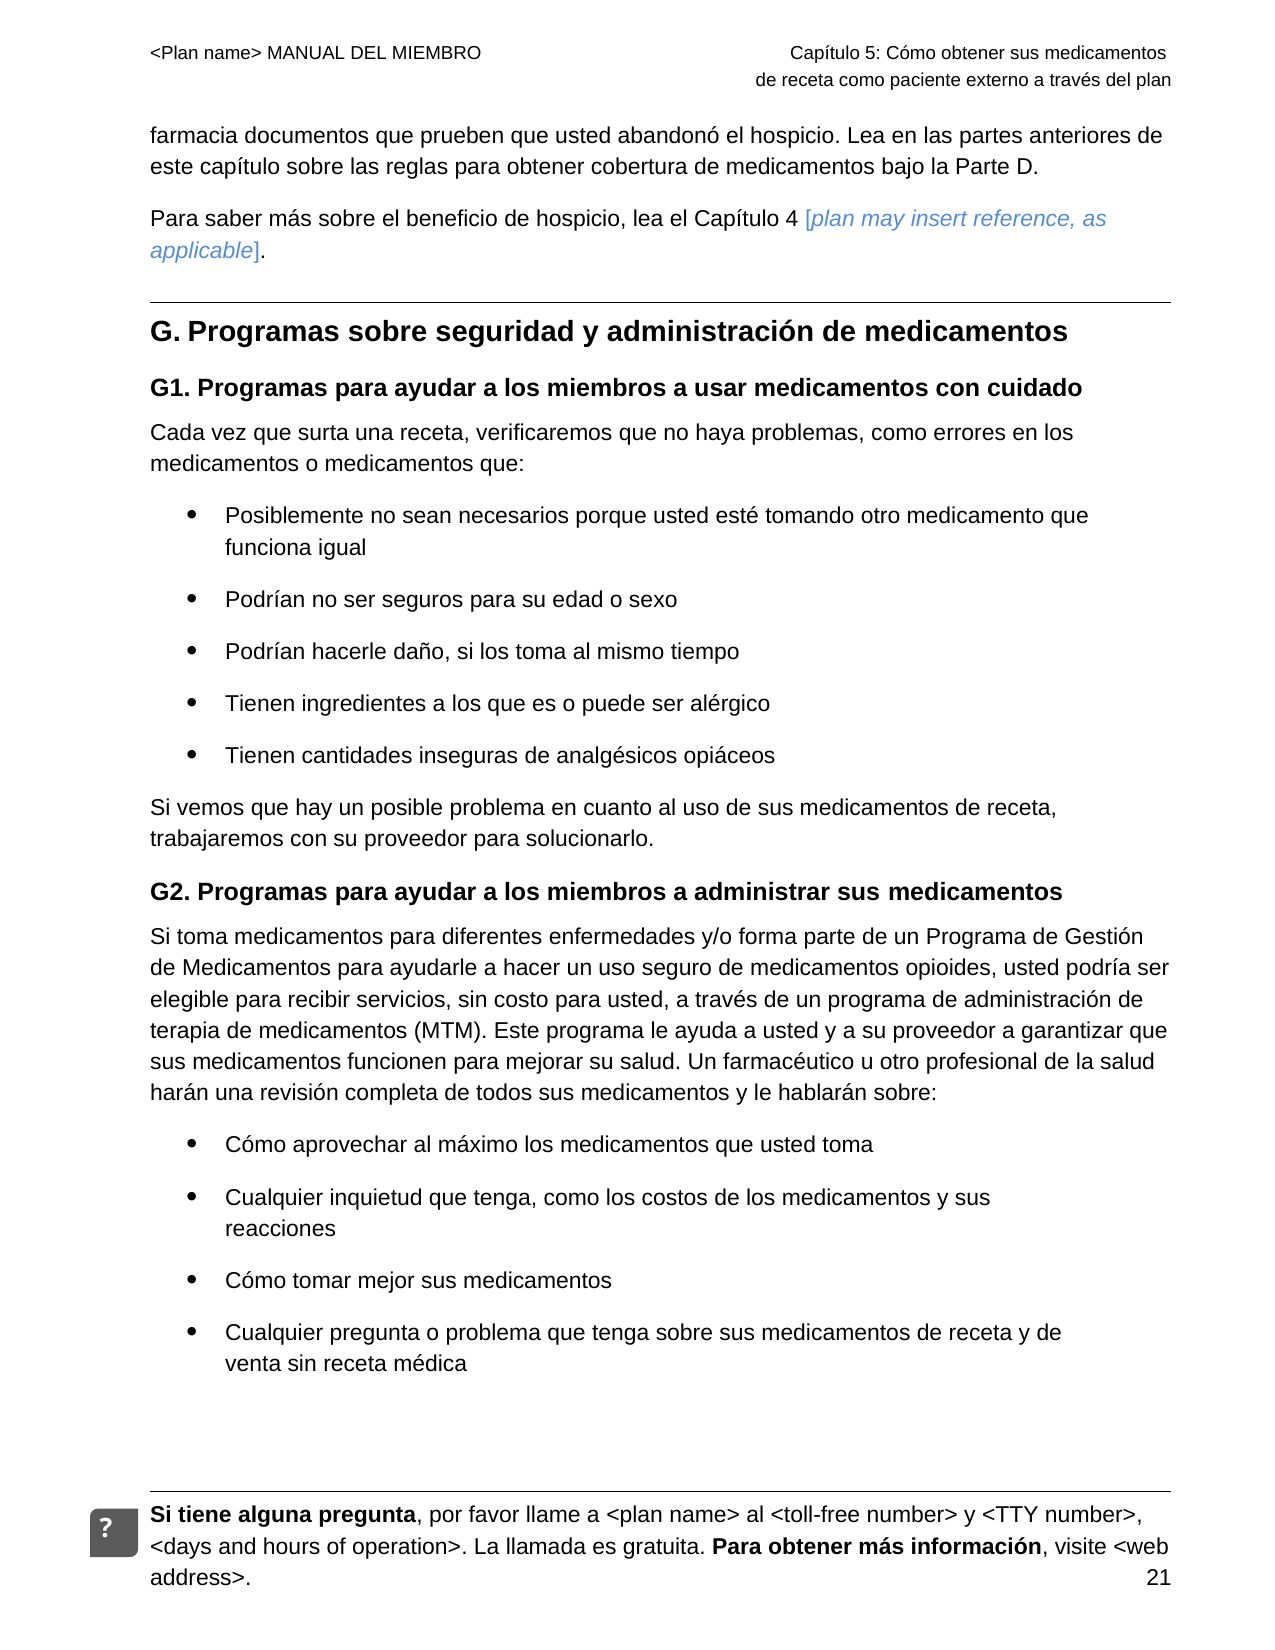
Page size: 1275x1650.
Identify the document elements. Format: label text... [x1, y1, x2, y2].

list Cómo tomar mejor sus medicamentos [187, 1263, 1096, 1294]
list Para saber más sobre el beneficio de hospicio, lea el Capítulo 4 [plan may insert reference, as applicable]. [150, 202, 1171, 264]
text Cada vez que surta una receta, verificaremos que no haya problemas, como errores en los medicamentos o medicamentos que: [150, 415, 1171, 478]
list Posiblemente no sean necesarios porque usted esté tomando otro medicamento que funciona igual [187, 499, 1096, 561]
list Cualquier pregunta o problema que tenga sobre sus medicamentos de receta y de venta sin receta médica [187, 1315, 1096, 1378]
list Tienen cantidades inseguras de analgésicos opiáceos [187, 738, 1096, 769]
text Si toma medicamentos para diferentes enfermedades y/o forma parte de un Programa de Gestión de Medicamentos para ayudarle a hacer un uso seguro de medicamentos opioides, usted podría ser elegible para recibir servicios, sin costo para usted, a través de un programa de administración de terapia de medicamentos (MTM). Este programa le ayuda a usted y a su proveedor a garantizar que sus medicamentos funcionen para mejorar su salud. Un farmacéutico u otro profesional de la salud harán una revisión completa de todos sus medicamentos y le hablarán sobre: [150, 919, 1171, 1107]
list Podrían no ser seguros para su edad o sexo [187, 582, 1096, 613]
list Cómo aprovechar al máximo los medicamentos que usted toma [187, 1128, 1096, 1159]
list Podrían hacerle daño, si los toma al mismo tiempo [187, 634, 1096, 665]
subtitle G. Programas sobre seguridad y administración de medicamentos [150, 303, 1171, 349]
text Si vemos que hay un posible problema en cuanto al uso de sus medicamentos de receta, trabajaremos con su proveedor para solucionarlo. [150, 790, 1171, 853]
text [150, 118, 1171, 181]
subtitle G2. Programas para ayudar a los miembros a administrar sus medicamentos [150, 874, 1096, 907]
subtitle G1. Programas para ayudar a los miembros a usar medicamentos con cuidado [150, 369, 1096, 403]
list Cualquier inquietud que tenga, como los costos de los medicamentos y sus reacciones [187, 1180, 1096, 1242]
list Tienen ingredientes a los que es o puede ser alérgico [187, 686, 1096, 717]
